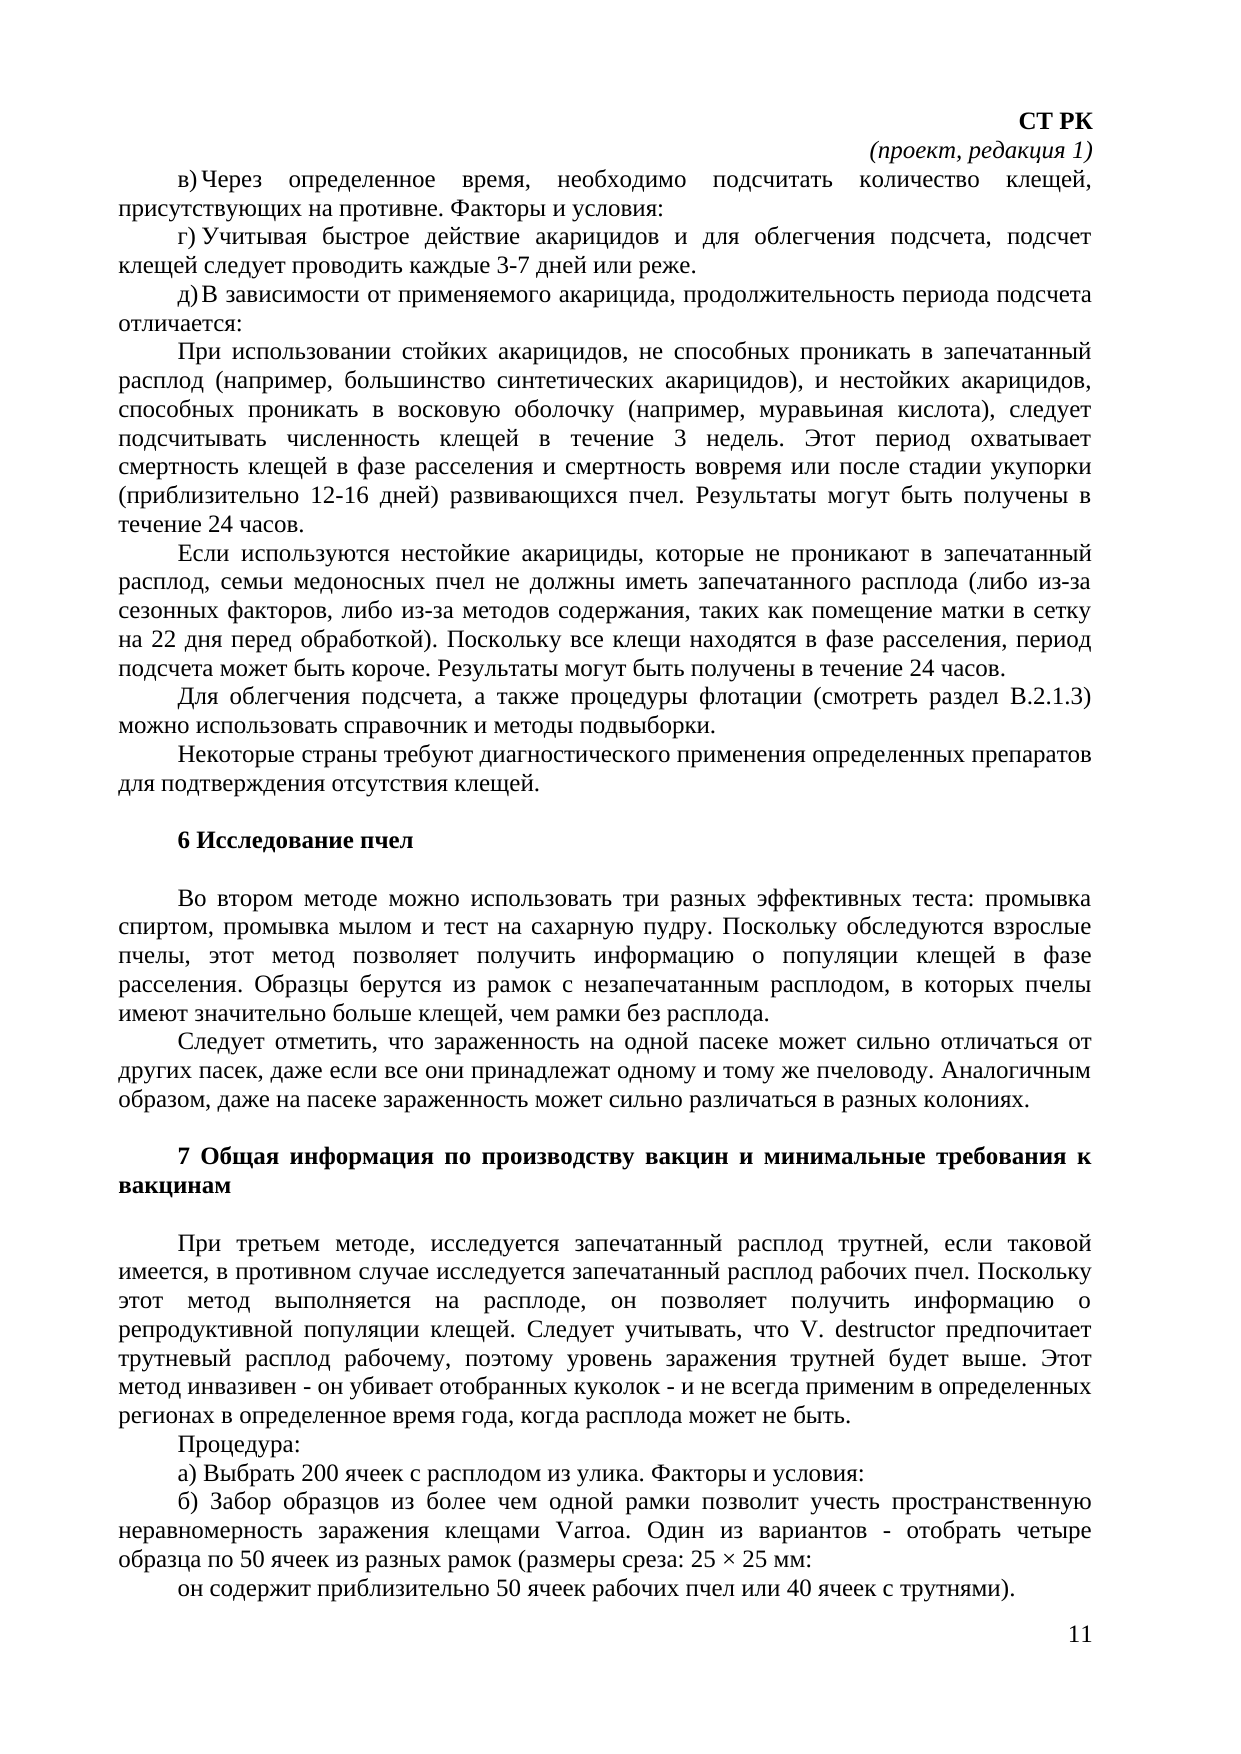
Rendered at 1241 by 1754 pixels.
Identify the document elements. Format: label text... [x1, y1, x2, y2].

text Для облегчения подсчета, а также процедуры флотации (смотреть раздел B.2.1.3) можно использовать справочник и методы подвыборки. [118, 681, 1092, 739]
text Если используются нестойкие акарициды, которые не проникают в запечатанный расплод, семьи медоносных пчел не должны иметь запечатанного расплода (либо из-за сезонных факторов, либо из-за методов содержания, таких как помещение матки в сетку на 22 дня перед обработкой). Поскольку все клещи находятся в фазе расселения, период подсчета может быть короче. Результаты могут быть получены в течение 24 часов. [118, 538, 1092, 681]
text Следует отметить, что зараженность на одной пасеке может сильно отличаться от других пасек, даже если все они принадлежат одному и тому же пчеловоду. Аналогичным образом, даже на пасеке зараженность может сильно различаться в разных колониях. [118, 1026, 1092, 1113]
text д) В зависимости от применяемого акарицида, продолжительность периода подсчета отличается: [118, 279, 1092, 336]
text он содержит приблизительно 50 ячеек рабочих пчел или 40 ячеек с трутнями). [118, 1573, 1092, 1601]
text Некоторые страны требуют диагностического применения определенных препаратов для подтверждения отсутствия клещей. [118, 739, 1092, 796]
text Во втором методе можно использовать три разных эффективных теста: промывка спиртом, промывка мылом и тест на сахарную пудру. Поскольку обследуются взрослые пчелы, этот метод позволяет получить информацию о популяции клещей в фазе расселения. Образцы берутся из рамок с незапечатанным расплодом, в которых пчелы имеют значительно больше клещей, чем рамки без расплода. [118, 883, 1092, 1026]
text 7 Общая информация по производству вакцин и минимальные требования к вакцинам [118, 1141, 1092, 1199]
text Процедура: [118, 1429, 1092, 1458]
text 6 Исследование пчел [118, 825, 1092, 854]
text При использовании стойких акарицидов, не способных проникать в запечатанный расплод (например, большинство синтетических акарицидов), и нестойких акарицидов, способных проникать в восковую оболочку (например, муравьиная кислота), следует подсчитывать численность клещей в течение 3 недель. Этот период охватывает смертность клещей в фазе расселения и смертность вовремя или после стадии укупорки (приблизительно 12-16 дней) развивающихся пчел. Результаты могут быть получены в течение 24 часов. [118, 336, 1092, 538]
text г) Учитывая быстрое действие акарицидов и для облегчения подсчета, подсчет клещей следует проводить каждые 3-7 дней или реже. [118, 221, 1092, 279]
text а) Выбрать 200 ячеек с расплодом из улика. Факторы и условия: [118, 1458, 1092, 1486]
text в) Через определенное время, необходимо подсчитать количество клещей, присутствующих на противне. Факторы и условия: [118, 164, 1092, 221]
text б) Забор образцов из более чем одной рамки позволит учесть пространственную неравномерность заражения клещами Varroa. Один из вариантов - отобрать четыре образца по 50 ячеек из разных рамок (размеры среза: 25 × 25 мм: [118, 1486, 1092, 1573]
text При третьем методе, исследуется запечатанный расплод трутней, если таковой имеется, в противном случае исследуется запечатанный расплод рабочих пчел. Поскольку этот метод выполняется на расплоде, он позволяет получить информацию о репродуктивной популяции клещей. Следует учитывать, что V. destructor предпочитает трутневый расплод рабочему, поэтому уровень заражения трутней будет выше. Этот метод инвазивен - он убивает отобранных куколок - и не всегда применим в определенных регионах в определенное время года, когда расплода может не быть. [118, 1228, 1092, 1429]
